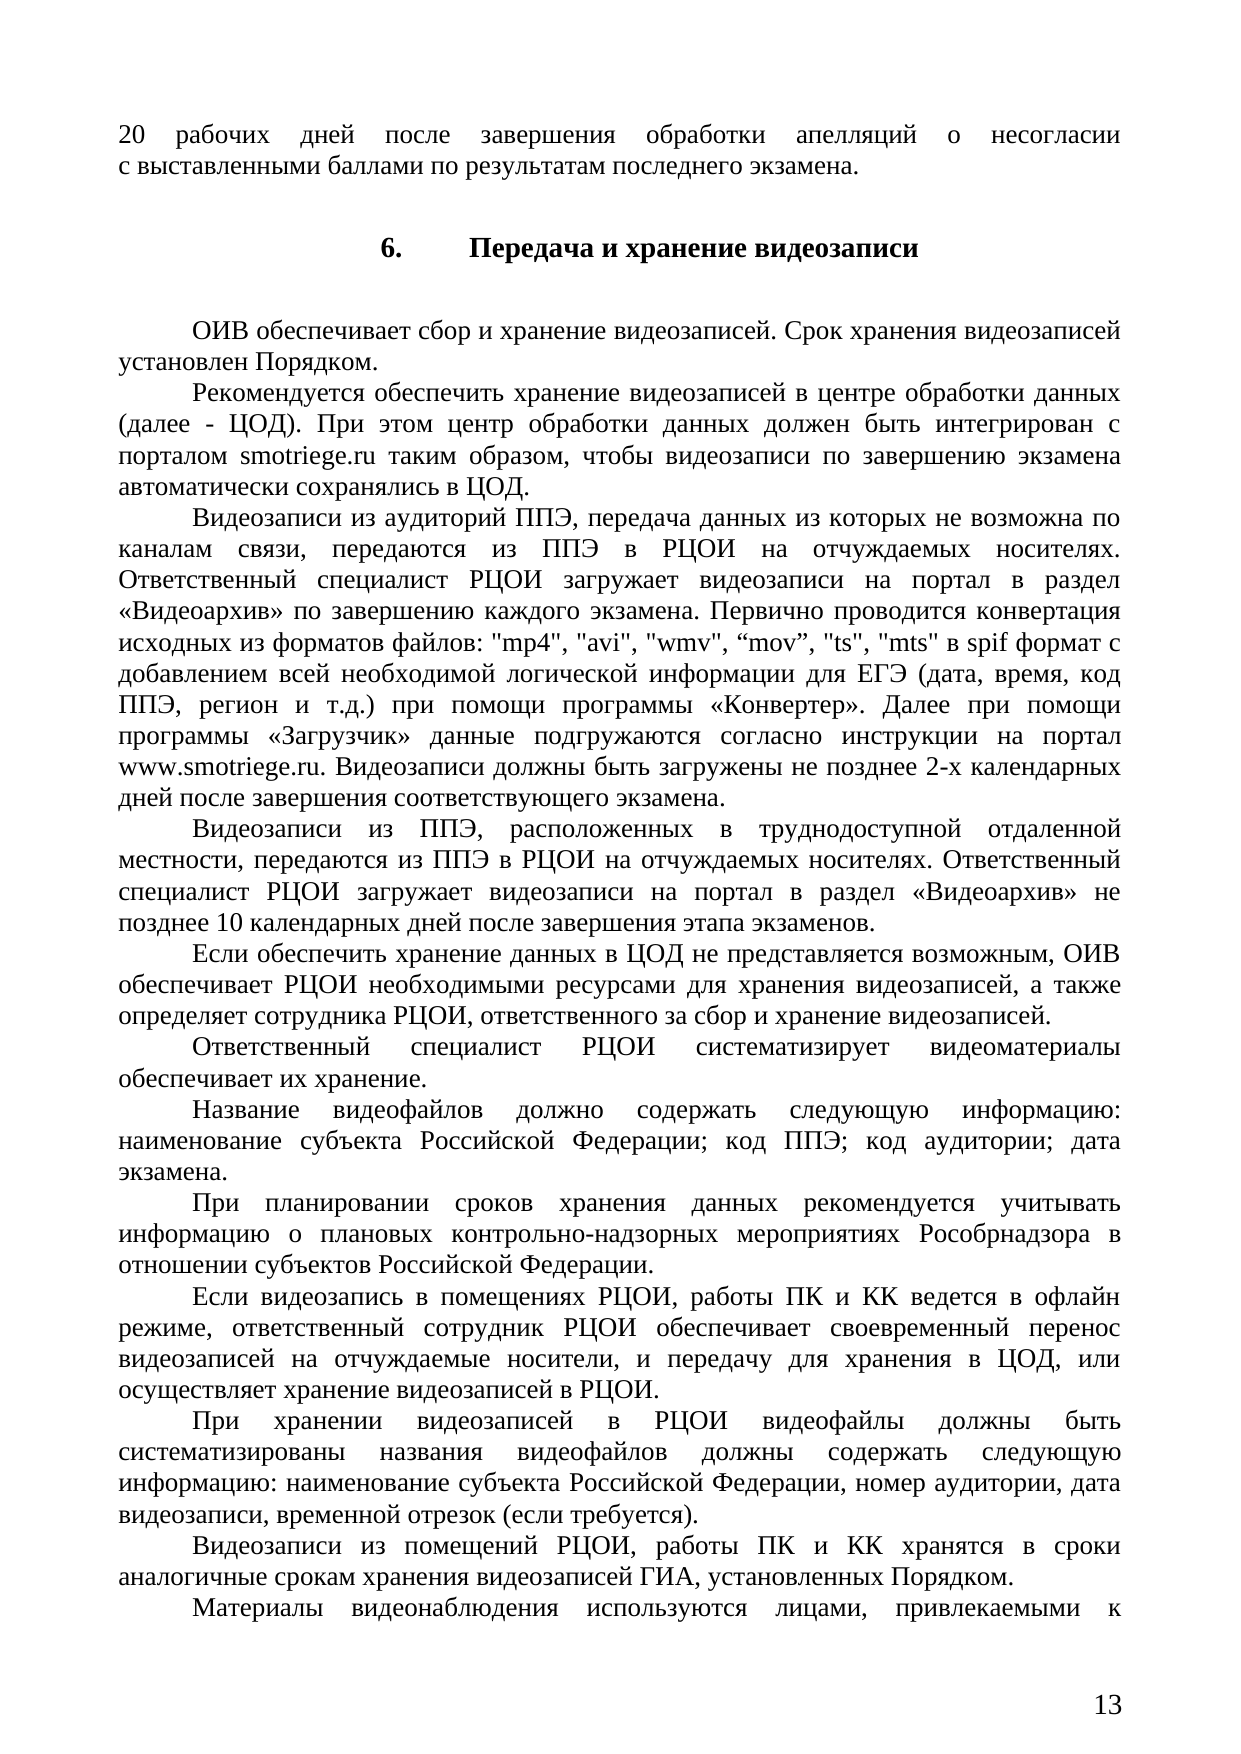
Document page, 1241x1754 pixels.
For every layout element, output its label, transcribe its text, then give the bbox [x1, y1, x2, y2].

text Если видеозапись в помещениях РЦОИ, работы ПК и КК ведется в офлайн режиме, ответственный сотрудник РЦОИ обеспечивает своевременный перенос видеозаписей на отчуждаемые носители, и передачу для хранения в ЦОД, или осуществляет хранение видеозаписей в РЦОИ. [118, 1280, 1122, 1404]
text Если обеспечить хранение данных в ЦОД не представляется возможным, ОИВ обеспечивает РЦОИ необходимыми ресурсами для хранения видеозаписей, а также определяет сотрудника РЦОИ, ответственного за сбор и хранение видеозаписей. [118, 937, 1122, 1031]
text При планировании сроков хранения данных рекомендуется учитывать информацию о плановых контрольно-надзорных мероприятиях Рособрнадзора в отношении субъектов Российской Федерации. [118, 1186, 1122, 1280]
text Рекомендуется обеспечить хранение видеозаписей в центре обработки данных (далее - ЦОД). При этом центр обработки данных должен быть интегрирован с порталом smotriege.ru таким образом, чтобы видеозаписи по завершению экзамена автоматически сохранялись в ЦОД. [118, 376, 1122, 501]
text ОИВ обеспечивает сбор и хранение видеозаписей. Срок хранения видеозаписей установлен Порядком. [118, 314, 1122, 376]
text Видеозаписи из помещений РЦОИ, работы ПК и КК хранятся в сроки аналогичные срокам хранения видеозаписей ГИА, установленных Порядком. [118, 1529, 1122, 1591]
text Название видеофайлов должно содержать следующую информацию: наименование субъекта Российской Федерации; код ППЭ; код аудитории; дата экзамена. [118, 1093, 1122, 1186]
subtitle Передача и хранение видеозаписи [118, 230, 1122, 264]
text Видеозаписи из ППЭ, расположенных в труднодоступной отдаленной местности, передаются из ППЭ в РЦОИ на отчуждаемых носителях. Ответственный специалист РЦОИ загружает видеозаписи на портал в раздел «Видеоархив» не позднее 10 календарных дней после завершения этапа экзаменов. [118, 812, 1122, 937]
text Ответственный специалист РЦОИ систематизирует видеоматериалы обеспечивает их хранение. [118, 1031, 1122, 1093]
text Видеозаписи из аудиторий ППЭ, передача данных из которых не возможна по каналам связи, передаются из ППЭ в РЦОИ на отчуждаемых носителях. Ответственный специалист РЦОИ загружает видеозаписи на портал в раздел «Видеоархив» по завершению каждого экзамена. Первично проводится конвертация исходных из форматов файлов: "mp4", "avi", "wmv", “mov”, "ts", "mts" в spif формат с добавлением всей необходимой логической информации для ЕГЭ (дата, время, код ППЭ, регион и т.д.) при помощи программы «Конвертер». Далее при помощи программы «Загрузчик» данные подгружаются согласно инструкции на портал www.smotriege.ru. Видеозаписи должны быть загружены не позднее 2-х календарных дней после завершения соответствующего экзамена. [118, 501, 1122, 812]
text При хранении видеозаписей в РЦОИ видеофайлы должны быть систематизированы названия видеофайлов должны содержать следующую информацию: наименование субъекта Российской Федерации, номер аудитории, дата видеозаписи, временной отрезок (если требуется). [118, 1404, 1122, 1529]
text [118, 1591, 1122, 1622]
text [118, 118, 1122, 180]
